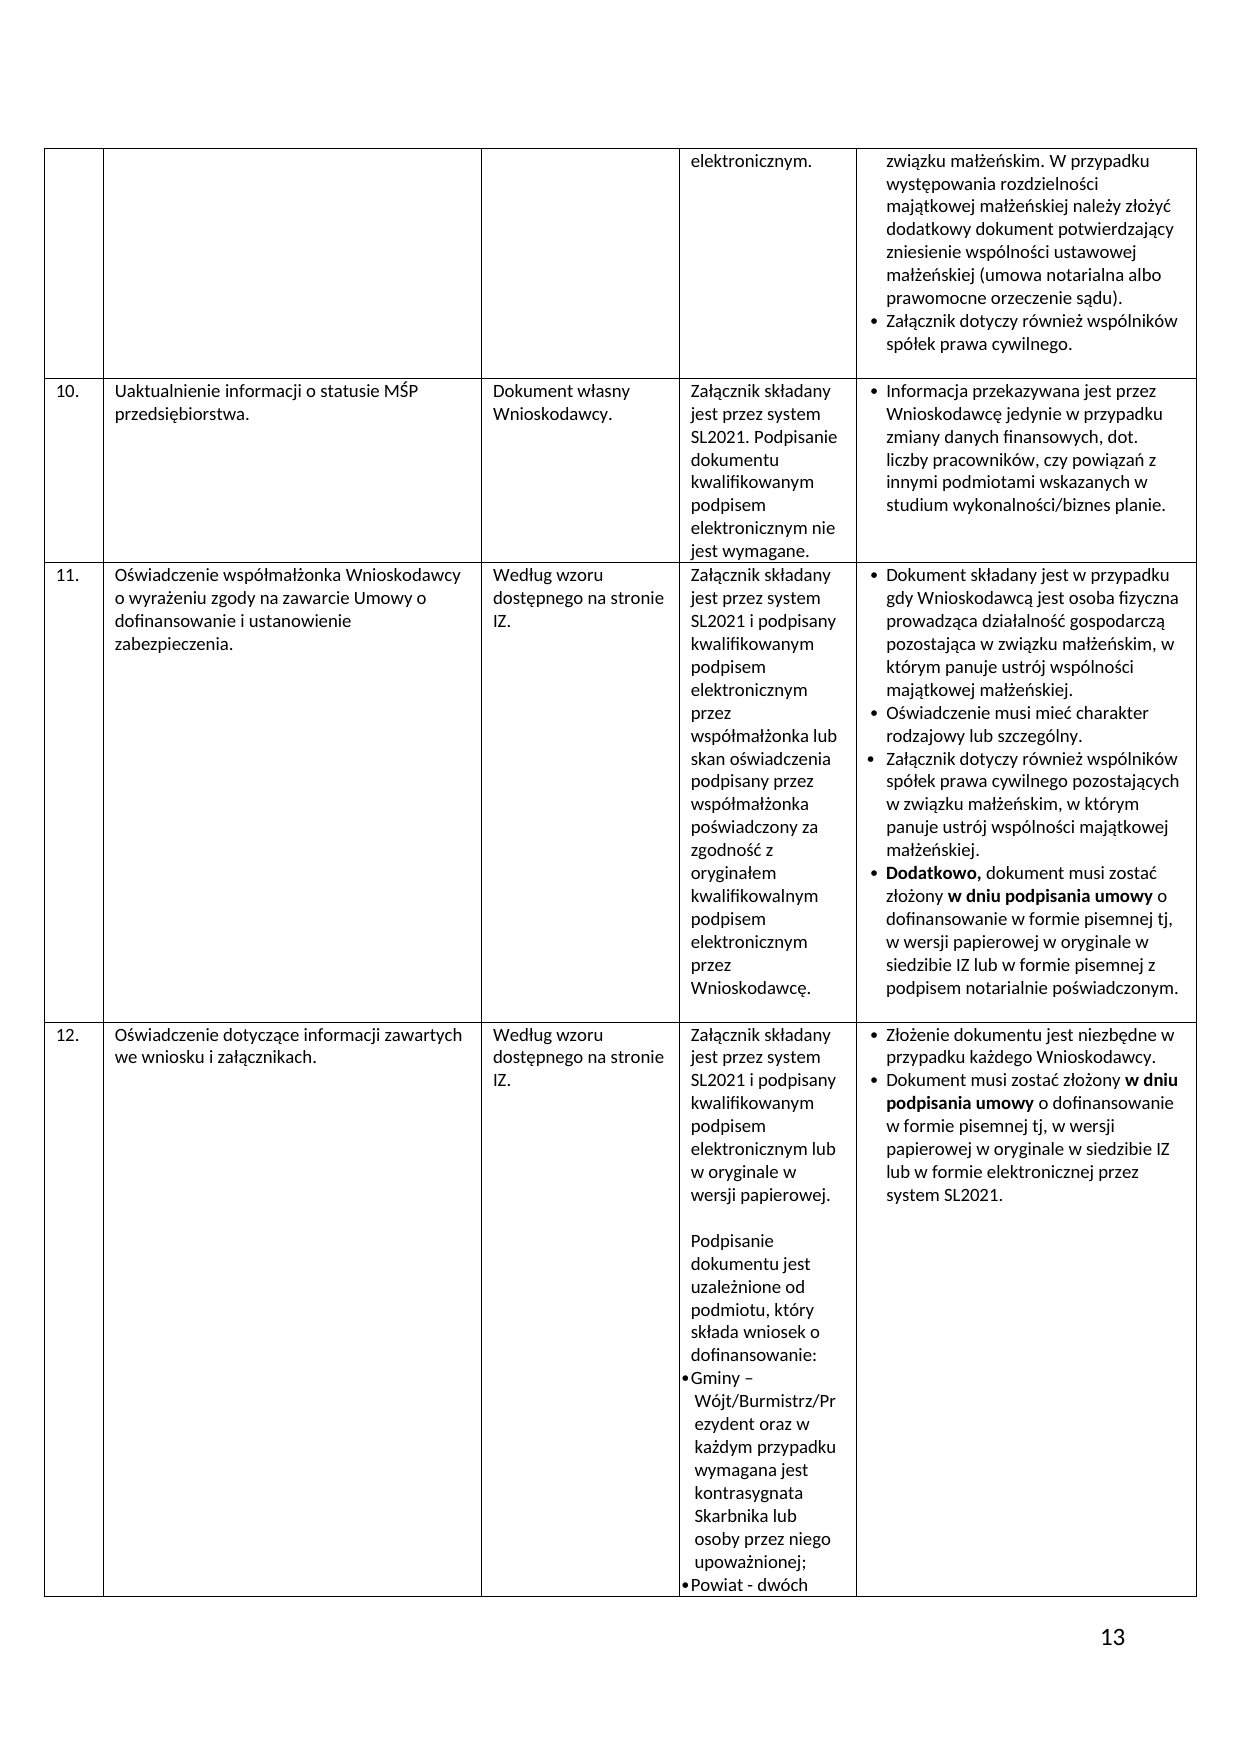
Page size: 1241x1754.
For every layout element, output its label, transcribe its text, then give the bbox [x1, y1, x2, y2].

table_cell Według wzoru dostępnego na stronie IZ. [482, 563, 679, 1022]
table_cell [680, 1023, 856, 1596]
table_cell Informacja przekazywana jest przez Wnioskodawcę jedynie w przypadku zmiany danych finansowych, dot. liczby pracowników, czy powiązań z innymi podmiotami wskazanych w studium wykonalności/biznes planie. [857, 379, 1196, 562]
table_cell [857, 1023, 1196, 1596]
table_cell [104, 149, 481, 378]
table_cell 11. [45, 563, 103, 1022]
table_cell 12. [45, 1023, 103, 1596]
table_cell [482, 149, 679, 378]
table_cell Dokument własny Wnioskodawcy. [482, 379, 679, 562]
table_cell Uaktualnienie informacji o statusie MŚP przedsiębiorstwa. [104, 379, 481, 562]
table_cell Załącznik składany jest przez system SL2021 i podpisany kwalifikowanym podpisem elektronicznym przez współmałżonka lub skan oświadczenia podpisany przez współmałżonka poświadczony za zgodność z oryginałem kwalifikowalnym podpisem elektronicznym przez Wnioskodawcę. [680, 563, 856, 1022]
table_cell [680, 149, 856, 378]
table_cell 10. [45, 379, 103, 562]
table_cell Załącznik składany jest przez system SL2021. Podpisanie dokumentu kwalifikowanym podpisem elektronicznym nie jest wymagane. [680, 379, 856, 562]
table_cell Dokument składany jest w przypadku gdy Wnioskodawcą jest osoba fizyczna prowadząca działalność gospodarczą pozostająca w związku małżeńskim, w którym panuje ustrój wspólności majątkowej małżeńskiej. Oświadczenie musi mieć charakter rodzajowy lub szczególny. Załącznik dotyczy również wspólników spółek prawa cywilnego pozostających w związku małżeńskim, w którym panuje ustrój wspólności majątkowej małżeńskiej. Dodatkowo, dokument musi zostać złożony w dniu podpisania umowy o dofinansowanie w formie pisemnej tj, w wersji papierowej w oryginale w siedzibie IZ lub w formie pisemnej z podpisem notarialnie poświadczonym. [857, 563, 1196, 1022]
table_cell Oświadczenie współmałżonka Wnioskodawcy o wyrażeniu zgody na zawarcie Umowy o dofinansowanie i ustanowienie zabezpieczenia. [104, 563, 481, 1022]
table_cell 9. [45, 149, 103, 378]
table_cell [857, 149, 1196, 378]
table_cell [482, 1023, 679, 1596]
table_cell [104, 1023, 481, 1596]
